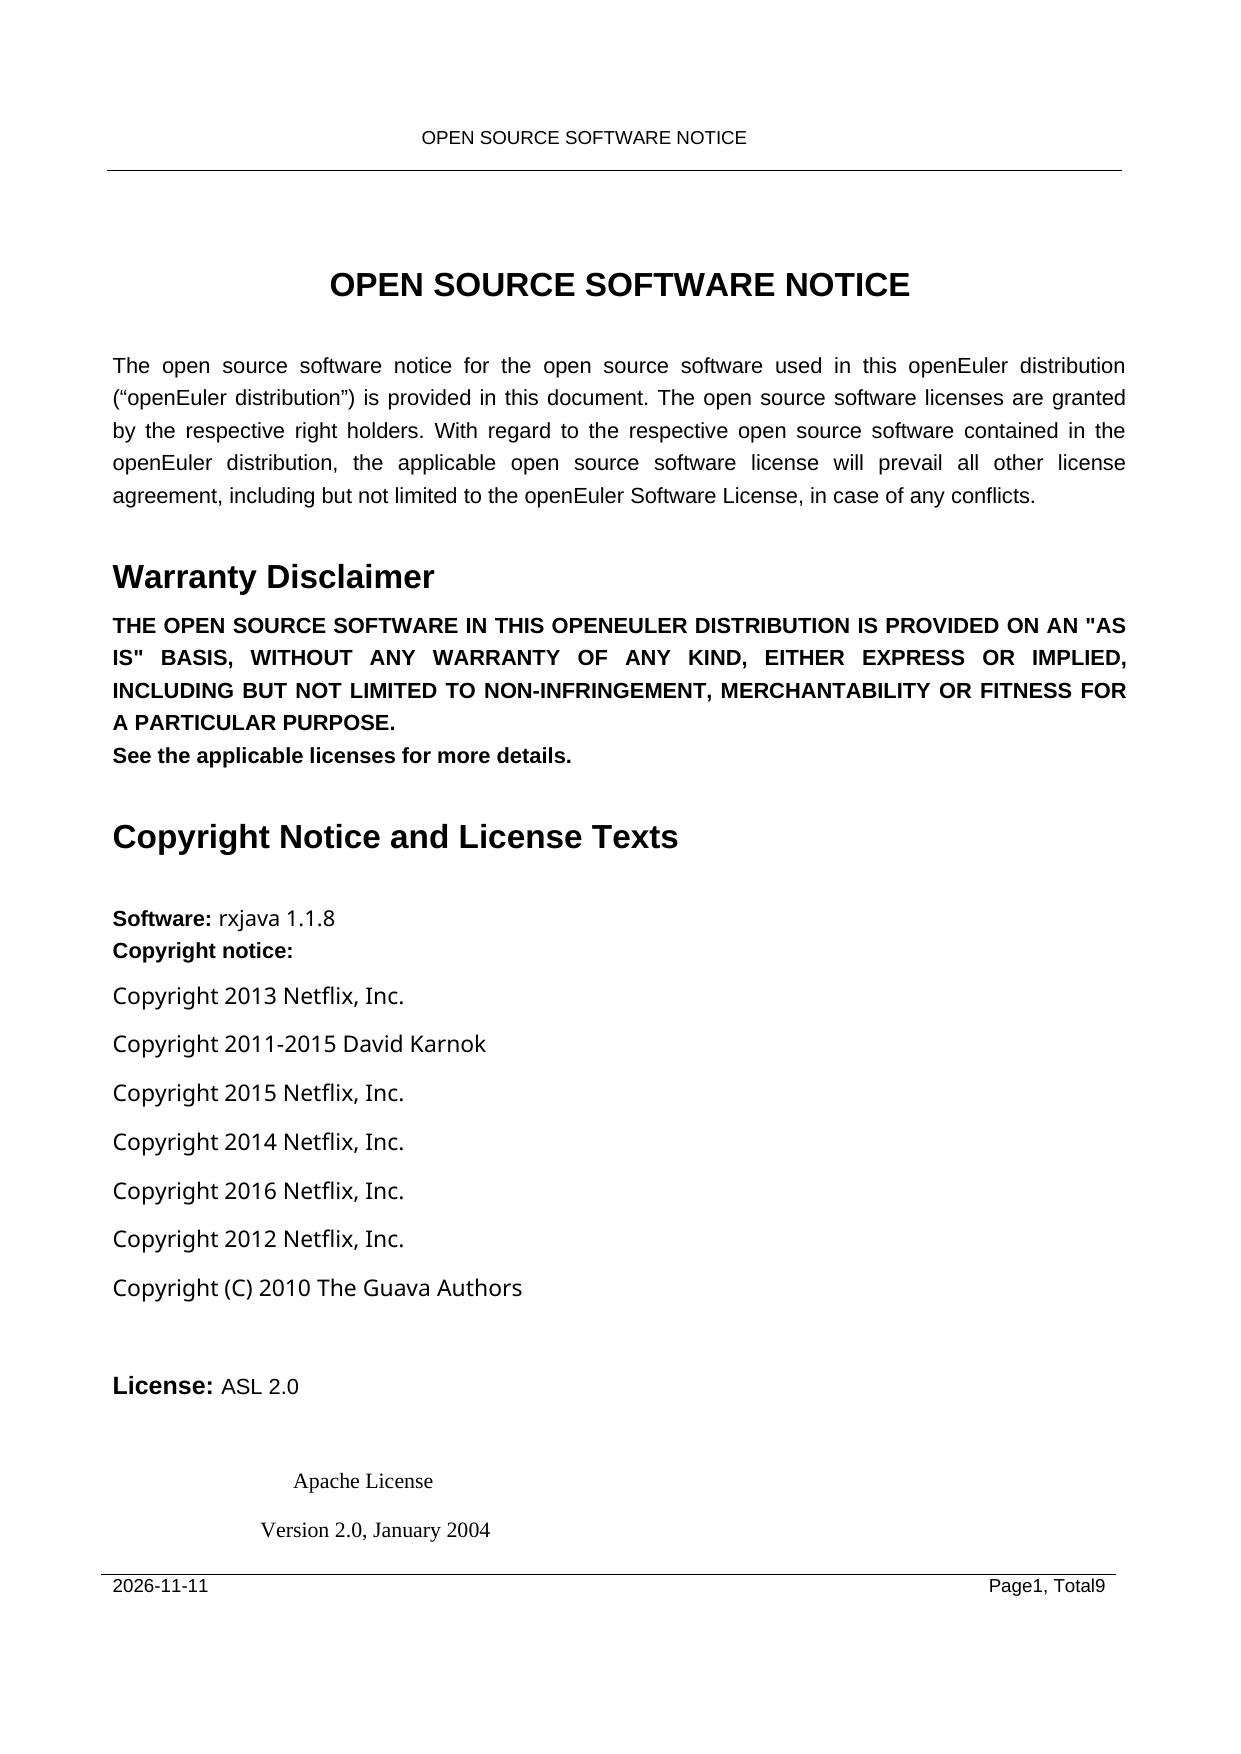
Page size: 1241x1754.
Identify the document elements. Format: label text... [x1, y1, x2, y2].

text OPEN SOURCE SOFTWARE NOTICE [112, 251, 1128, 316]
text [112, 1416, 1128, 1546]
text Warranty Disclaimer [112, 544, 1128, 609]
text Copyright notice: [112, 934, 1128, 966]
text Copyright 2013 Netflix, Inc. Copyright 2011-2015 David Karnok Copyright 2015 Netflix, Inc. Copyright 2014 Netflix, Inc. Copyright 2016 Netflix, Inc. Copyright 2012 Netflix, Inc. Copyright (C) 2010 The Guava Authors [112, 979, 1128, 1353]
text Software: rxjava 1.1.8 [112, 901, 1128, 934]
text The open source software notice for the open source software used in this openEuler distribution (“openEuler distribution”) is provided in this document. The open source software licenses are granted by the respective right holders. With regard to the respective open source software contained in the openEuler distribution, the applicable open source software license will prevail all other license agreement, including but not limited to the openEuler Software License, in case of any conflicts. [112, 349, 1128, 511]
text THE OPEN SOURCE SOFTWARE IN THIS OPENEULER DISTRIBUTION IS PROVIDED ON AN "AS IS" BASIS, WITHOUT ANY WARRANTY OF ANY KIND, EITHER EXPRESS OR IMPLIED, INCLUDING BUT NOT LIMITED TO NON-INFRINGEMENT, MERCHANTABILITY OR FITNESS FOR A PARTICULAR PURPOSE. See the applicable licenses for more details. [112, 609, 1128, 771]
text License: ASL 2.0 [112, 1369, 1128, 1402]
text Copyright Notice and License Texts [112, 804, 1128, 869]
